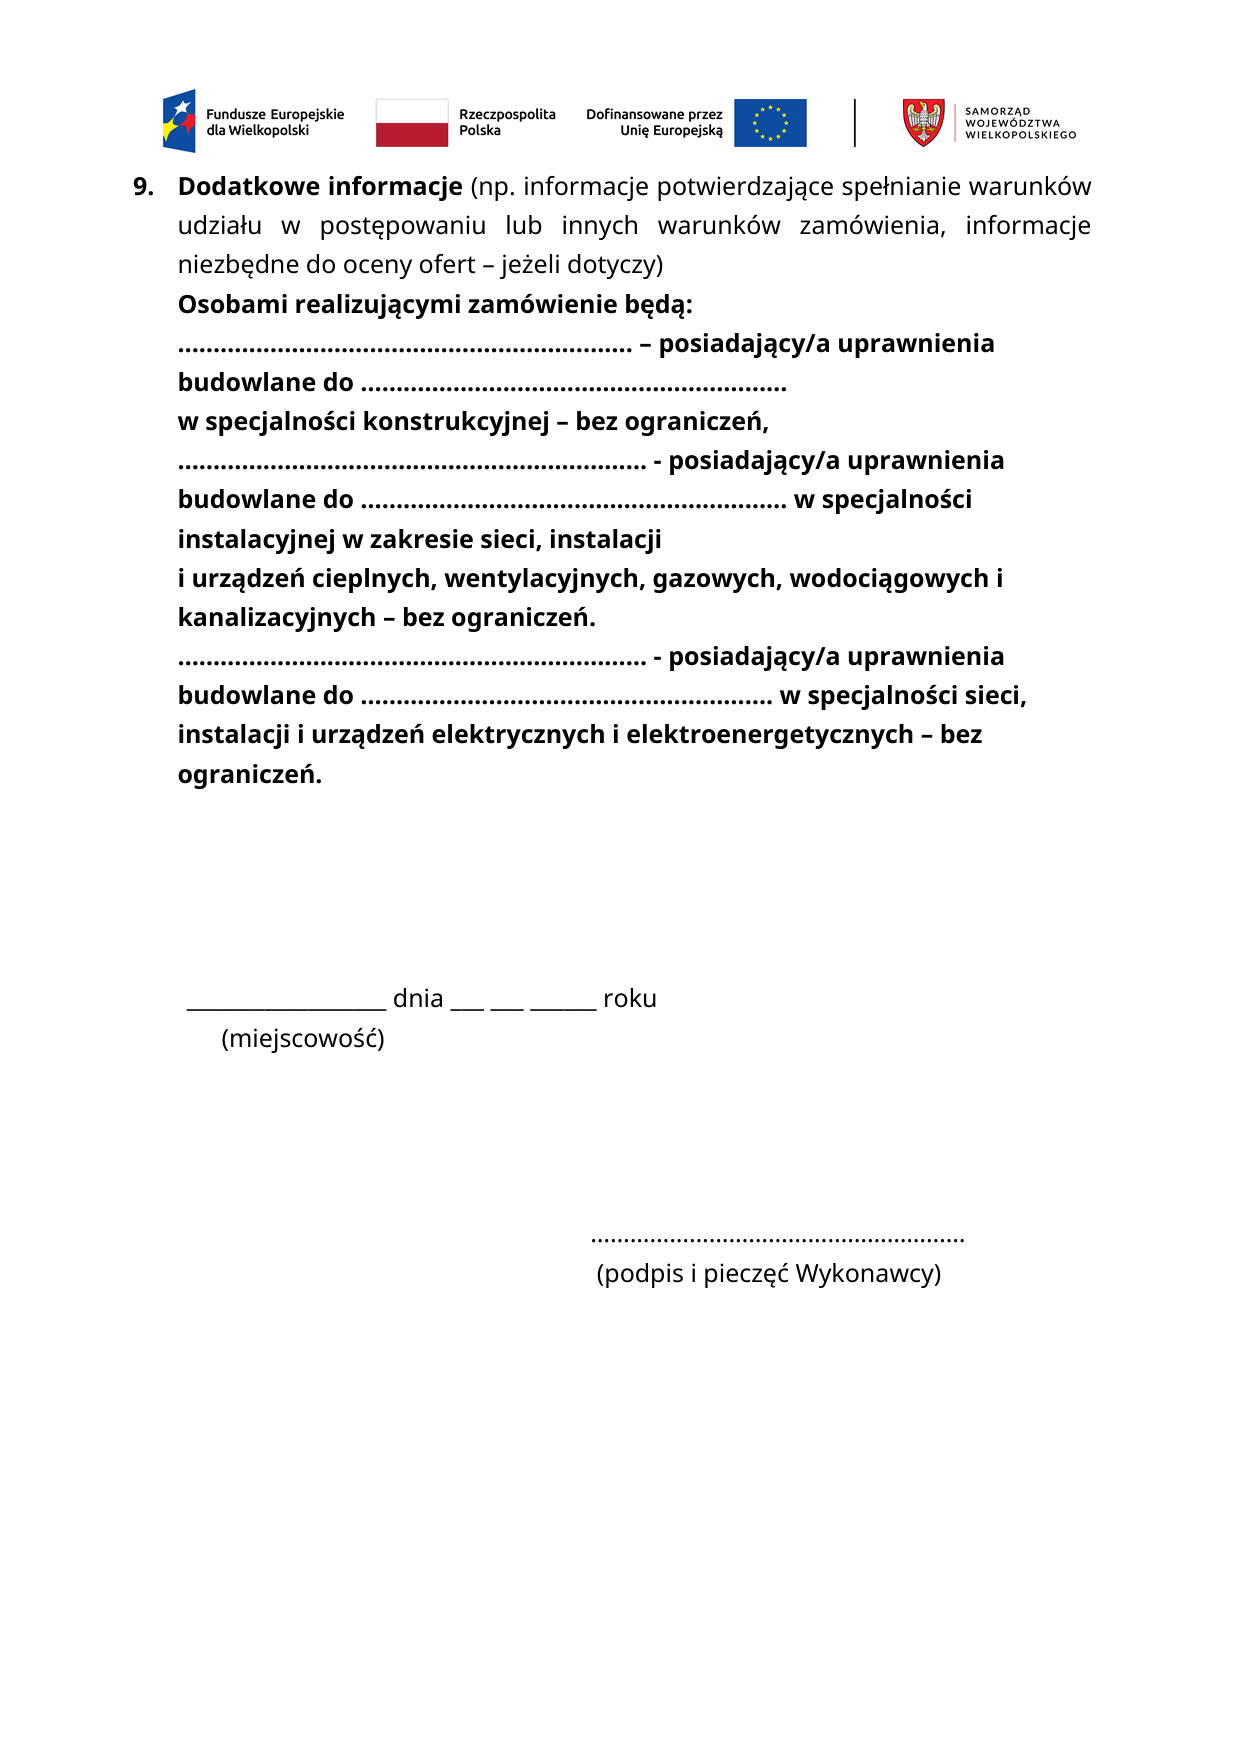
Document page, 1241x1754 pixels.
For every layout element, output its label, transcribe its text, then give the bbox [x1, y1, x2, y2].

text ………………………………………………… [590, 1216, 1093, 1250]
text ………………………………………………………. – posiadający/a uprawnienia budowlane do …………………………………………………… w specjalności konstrukcyjnej – bez ograniczeń, [177, 326, 1093, 438]
text __________________ dnia ___ ___ ______ roku [148, 981, 1093, 1015]
text (podpis i pieczęć Wykonawcy) [590, 1255, 1093, 1289]
text ………………………………………………………… - posiadający/a uprawnienia budowlane do …………………………………………………… w specjalności instalacyjnej w zakresie sieci, instalacji i urządzeń cieplnych, wentylacyjnych, gazowych, wodociągowych i kanalizacyjnych – bez ograniczeń. [177, 443, 1093, 634]
text Osobami realizującymi zamówienie będą: [177, 286, 1093, 320]
picture [147, 73, 1092, 169]
text ………………………………………………………… - posiadający/a uprawnienia budowlane do …………………………………………………. w specjalności sieci, instalacji i urządzeń elektrycznych i elektroenergetycznych – bez ograniczeń. [177, 639, 1093, 790]
text (miejscowość) [148, 1020, 1093, 1054]
list Dodatkowe informacje (np. informacje potwierdzające spełnianie warunków udziału w postępowaniu lub innych warunków zamówienia, informacje niezbędne do oceny ofert – jeżeli dotyczy) [133, 169, 1093, 281]
